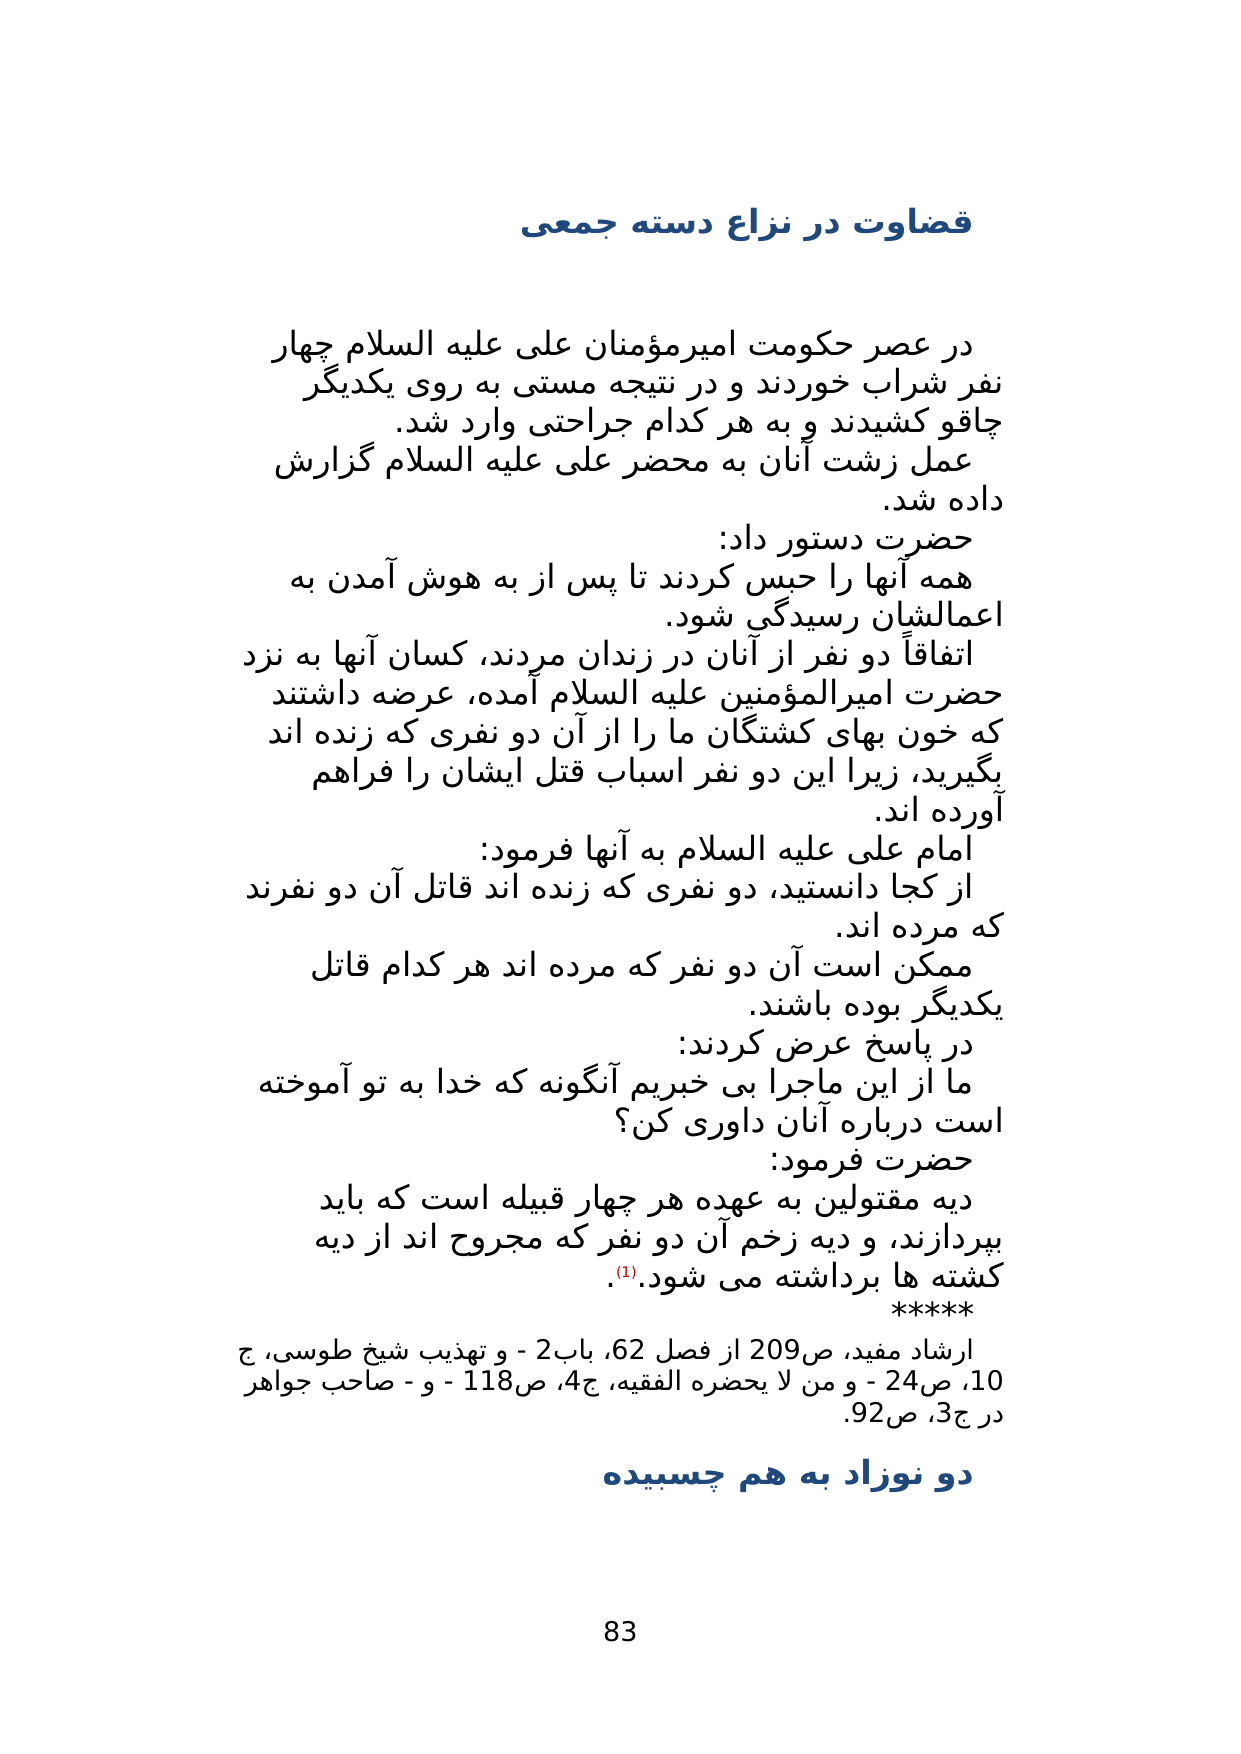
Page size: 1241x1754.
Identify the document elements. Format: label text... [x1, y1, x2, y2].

text ارشاد مفید، ص209 از فصل 62، باب2 - و تهذیب شیخ طوسی، ج10، ص24 - و من لا یحضره الفقیه، ج4، ص118 - و - صاحب جواهر در ج3، ص92. [236, 1334, 1004, 1429]
text همه آنها را حبس کردند تا پس از به هوش آمدن به اعمالشان رسیدگی شود. [236, 557, 1004, 635]
text امام علی علیه السلام به آنها فرمود: [236, 829, 1004, 868]
text ممکن است آن دو نفر که مرده اند هر کدام قاتل یکدیگر بوده باشند. [236, 946, 1004, 1023]
text از کجا دانستید، دو نفری که زنده اند قاتل آن دو نفرند که مرده اند. [236, 868, 1004, 946]
text حضرت فرمود: [236, 1140, 1004, 1179]
text عمل زشت آنان به محضر علی علیه السلام گزارش داده شد. [236, 441, 1004, 518]
text ما از این ماجرا بی خبریم آنگونه که خدا به تو آموخته است درباره آنان داوری کن؟ [236, 1062, 1004, 1140]
text اتفاقاً دو نفر از آنان در زندان مردند، کسان آنها به نزد حضرت امیرالمؤمنین علیه السلام آمده، عرضه داشتند که خون بهای کشتگان ما را از آن دو نفری که زنده اند بگیرید، زیرا این دو نفر اسباب قتل ایشان را فراهم آورده اند. [236, 635, 1004, 829]
subtitle دو نوزاد به هم چسبیده [236, 1454, 1004, 1493]
text دیه مقتولین به عهده هر چهار قبیله است که باید بپردازند، و دیه زخم آن دو نفر که مجروح اند از دیه کشته ها برداشته می شود.(1). [236, 1179, 1004, 1295]
text در عصر حکومت امیرمؤمنان علی علیه السلام چهار نفر شراب خوردند و در نتیجه مستی به روی یکدیگر چاقو کشیدند و به هر کدام جراحتی وارد شد. [236, 324, 1004, 441]
text ***** [236, 1295, 1004, 1334]
text حضرت دستور داد: [236, 518, 1004, 557]
subtitle قضاوت در نزاع دسته جمعی [236, 202, 1004, 241]
text در پاسخ عرض کردند: [236, 1023, 1004, 1062]
